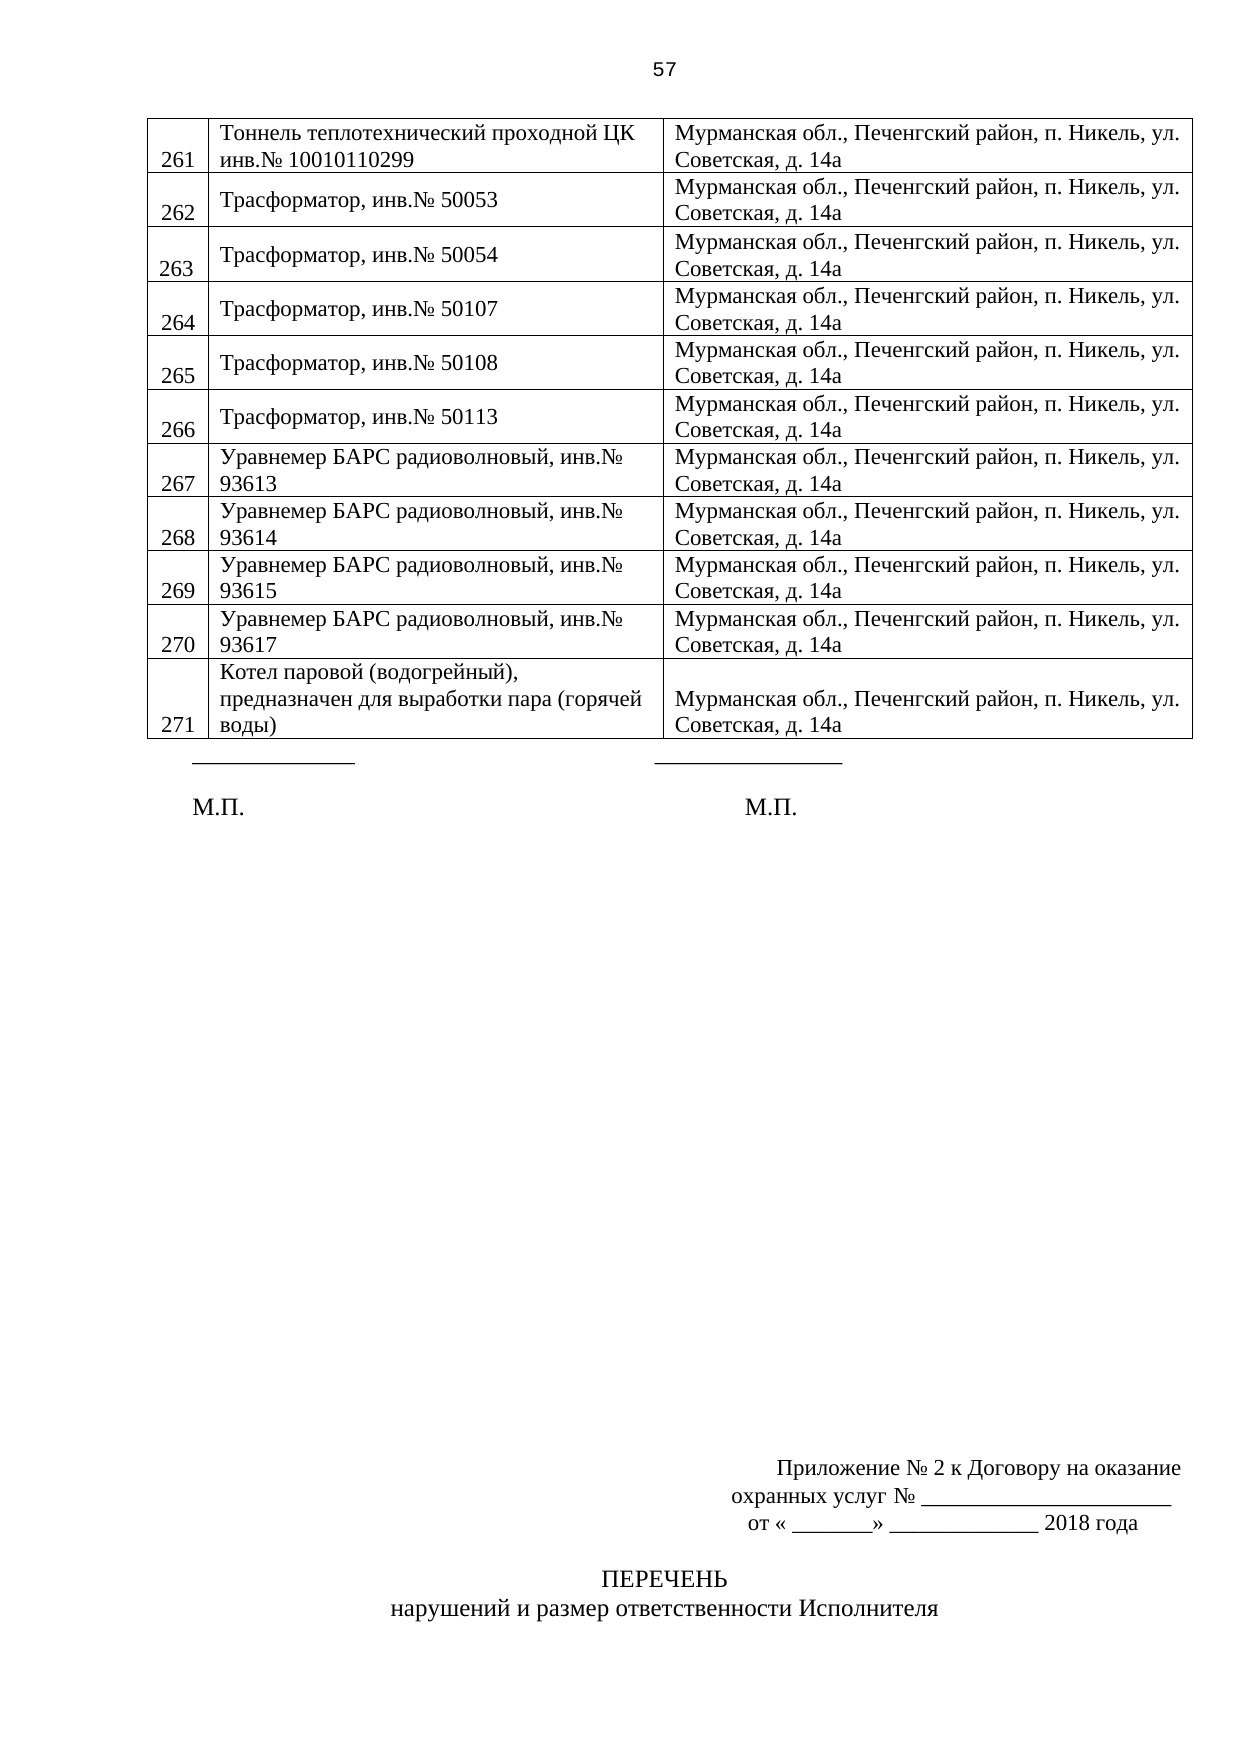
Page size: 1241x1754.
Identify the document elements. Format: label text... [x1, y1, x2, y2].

table_cell Тоннель теплотехнический проходной ЦК инв.№ 10010110299 [209, 119, 663, 172]
table_cell 266 [148, 390, 208, 442]
table_cell 269 [148, 551, 208, 604]
text охранных услуг № ____________________ [148, 1480, 1181, 1509]
table_cell Мурманская обл., Печенгский район, п. Никель, ул. Советская, д. 14а [664, 551, 1192, 604]
table_cell Мурманская обл., Печенгский район, п. Никель, ул. Советская, д. 14а [664, 605, 1192, 657]
table_cell 262 [148, 173, 208, 226]
table_cell 267 [148, 444, 208, 496]
table_cell Уравнемер БАРС радиоволновый, инв.№ 93613 [209, 444, 663, 496]
table_cell 265 [148, 336, 208, 389]
table_cell Мурманская обл., Печенгский район, п. Никель, ул. Советская, д. 14а [664, 497, 1192, 550]
table_cell Мурманская обл., Печенгский район, п. Никель, ул. Советская, д. 14а [664, 282, 1192, 335]
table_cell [664, 173, 1192, 226]
text Приложение № 2 к Договору на оказание [148, 1454, 1181, 1480]
table_cell 261 [148, 119, 208, 172]
table_cell Мурманская обл., Печенгский район, п. Никель, ул. Советская, д. 14а [664, 227, 1192, 281]
table_cell 264 [148, 282, 208, 335]
text _____________ _______________ [148, 739, 1181, 767]
table_cell Трасформатор, инв.№ 50108 [209, 336, 663, 389]
table_cell Уравнемер БАРС радиоволновый, инв.№ 93617 [209, 605, 663, 657]
table_cell Мурманская обл., Печенгский район, п. Никель, ул. Советская, д. 14а [664, 659, 1192, 737]
text нарушений и размер ответственности Исполнителя [148, 1593, 1181, 1622]
table_cell 271 [148, 659, 208, 737]
table_cell Трасформатор, инв.№ 50107 [209, 282, 663, 335]
table_cell Трасформатор, инв.№ 50054 [209, 227, 663, 281]
table_cell Трасформатор, инв.№ 50053 [209, 173, 663, 226]
table_cell 270 [148, 605, 208, 657]
table_cell Мурманская обл., Печенгский район, п. Никель, ул. Советская, д. 14а [664, 444, 1192, 496]
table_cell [664, 119, 1192, 172]
table_cell Уравнемер БАРС радиоволновый, инв.№ 93615 [209, 551, 663, 604]
text ПЕРЕЧЕНЬ [148, 1564, 1181, 1593]
text М.П. М.П. [148, 792, 1181, 821]
text от « _______» _____________ 2018 года [148, 1509, 1181, 1536]
table_cell Трасформатор, инв.№ 50113 [209, 390, 663, 442]
table_cell 263 [148, 227, 208, 281]
table_cell 268 [148, 497, 208, 550]
table_cell Мурманская обл., Печенгский район, п. Никель, ул. Советская, д. 14а [664, 336, 1192, 389]
table_cell Котел паровой (водогрейный), предназначен для выработки пара (горячей воды) [209, 659, 663, 737]
table_cell Уравнемер БАРС радиоволновый, инв.№ 93614 [209, 497, 663, 550]
table_cell Мурманская обл., Печенгский район, п. Никель, ул. Советская, д. 14а [664, 390, 1192, 442]
